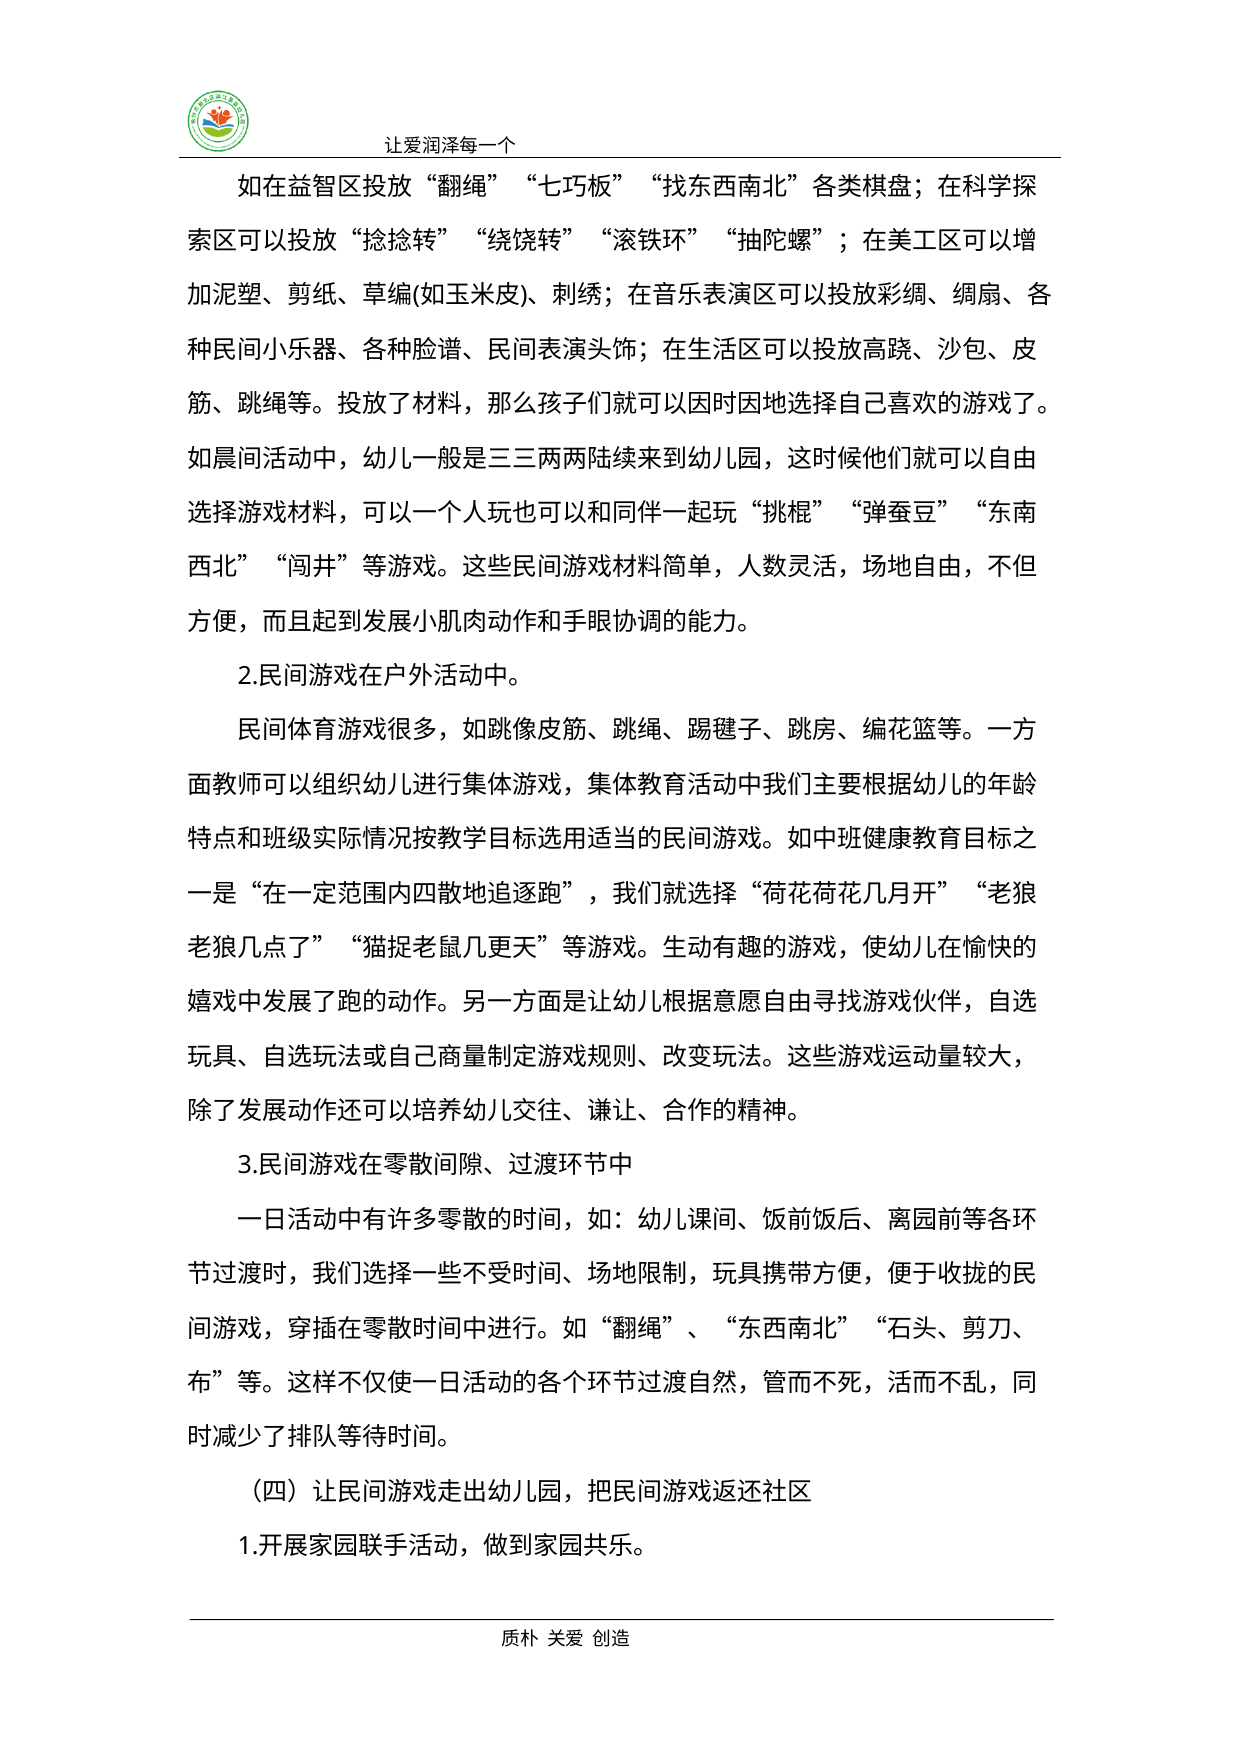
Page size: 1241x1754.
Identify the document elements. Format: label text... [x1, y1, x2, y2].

text 一日活动中有许多零散的时间，如：幼儿课间、饭前饭后、离园前等各环节过渡时，我们选择一些不受时间、场地限制，玩具携带方便，便于收拢的民间游戏，穿插在零散时间中进行。如“翻绳”、“东西南北”“石头、剪刀、布”等。这样不仅使一日活动的各个环节过渡自然，管而不死，活而不乱，同时减少了排队等待时间。 [187, 1199, 1053, 1453]
text 如在益智区投放“翻绳”“七巧板”“找东西南北”各类棋盘；在科学探索区可以投放“捻捻转”“绕饶转”“滚铁环”“抽陀螺”；在美工区可以增加泥塑、剪纸、草编(如玉米皮)、刺绣；在音乐表演区可以投放彩绸、绸扇、各种民间小乐器、各种脸谱、民间表演头饰；在生活区可以投放高跷、沙包、皮筋、跳绳等。投放了材料，那么孩子们就可以因时因地选择自己喜欢的游戏了。如晨间活动中，幼儿一般是三三两两陆续来到幼儿园，这时候他们就可以自由选择游戏材料，可以一个人玩也可以和同伴一起玩“挑棍”“弹蚕豆”“东南西北”“闯井”等游戏。这些民间游戏材料简单，人数灵活，场地自由，不但方便，而且起到发展小肌肉动作和手眼协调的能力。 [187, 166, 1053, 637]
text 3.民间游戏在零散间隙、过渡环节中 [187, 1145, 1053, 1181]
text 2.民间游戏在户外活动中。 [187, 656, 1053, 692]
text （四）让民间游戏走出幼儿园，把民间游戏返还社区 [187, 1471, 1053, 1507]
text 1.开展家园联手活动，做到家园共乐。 [187, 1526, 1053, 1562]
text 民间体育游戏很多，如跳像皮筋、跳绳、踢毽子、跳房、编花篮等。一方面教师可以组织幼儿进行集体游戏，集体教育活动中我们主要根据幼儿的年龄特点和班级实际情况按教学目标选用适当的民间游戏。如中班健康教育目标之一是“在一定范围内四散地追逐跑”，我们就选择“荷花荷花几月开”“老狼老狼几点了”“猫捉老鼠几更天”等游戏。生动有趣的游戏，使幼儿在愉快的嬉戏中发展了跑的动作。另一方面是让幼儿根据意愿自由寻找游戏伙伴，自选玩具、自选玩法或自己商量制定游戏规则、改变玩法。这些游戏运动量较大，除了发展动作还可以培养幼儿交往、谦让、合作的精神。 [187, 710, 1053, 1127]
picture [187, 90, 249, 152]
